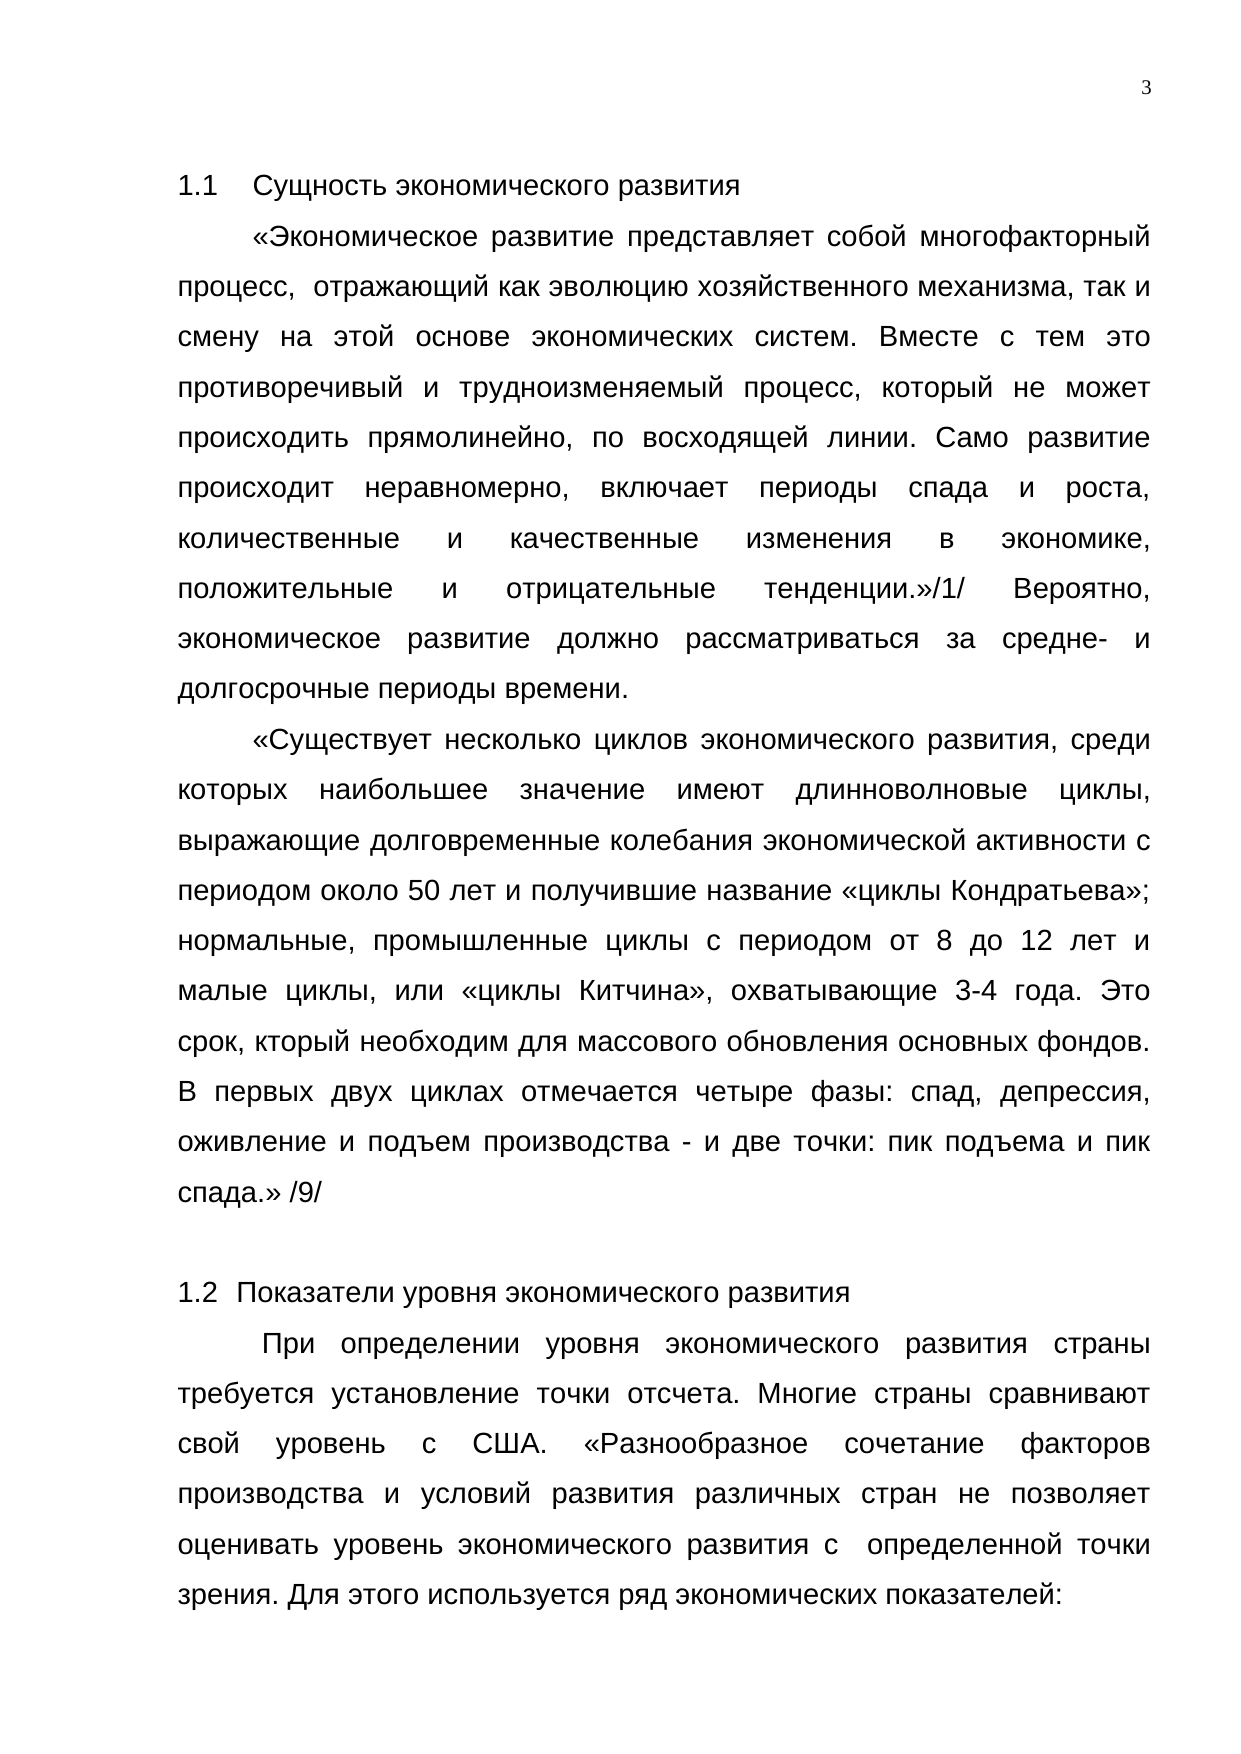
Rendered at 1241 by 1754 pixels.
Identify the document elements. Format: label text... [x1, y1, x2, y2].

list Сущность экономического развития [177, 168, 1152, 202]
text «Существует несколько циклов экономического развития, среди которых наибольшее значение имеют длинноволновые циклы, выражающие долговременные колебания экономической активности с периодом около 50 лет и получившие название «циклы Кондратьева»; нормальные, промышленные циклы с периодом от 8 до 12 лет и малые циклы, или «циклы Китчина», охватывающие 3-4 года. Это срок, кторый необходим для массового обновления основных фондов. В первых двух циклах отмечается четыре фазы: спад, депрессия, оживление и подъем производства - и две точки: пик подъема и пик спада.» /9/ [177, 722, 1152, 1208]
text При определении уровня экономического развития страны требуется установление точки отсчета. Многие страны сравнивают свой уровень с США. «Разнообразное сочетание факторов производства и условий развития различных стран не позволяет оценивать уровень экономического развития с определенной точки зрения. Для этого используется ряд экономических показателей: [177, 1326, 1152, 1611]
text «Экономическое развитие представляет собой многофакторный процесс, отражающий как эволюцию хозяйственного механизма, так и смену на этой основе экономических систем. Вместе с тем это противоречивый и трудноизменяемый процесс, который не может происходить прямолинейно, по восходящей линии. Само развитие происходит неравномерно, включает периоды спада и роста, количественные и качественные изменения в экономике, положительные и отрицательные тенденции.»/1/ Вероятно, экономическое развитие должно рассматриваться за средне- и долгосрочные периоды времени. [177, 219, 1152, 705]
list Показатели уровня экономического развития [177, 1275, 1152, 1309]
